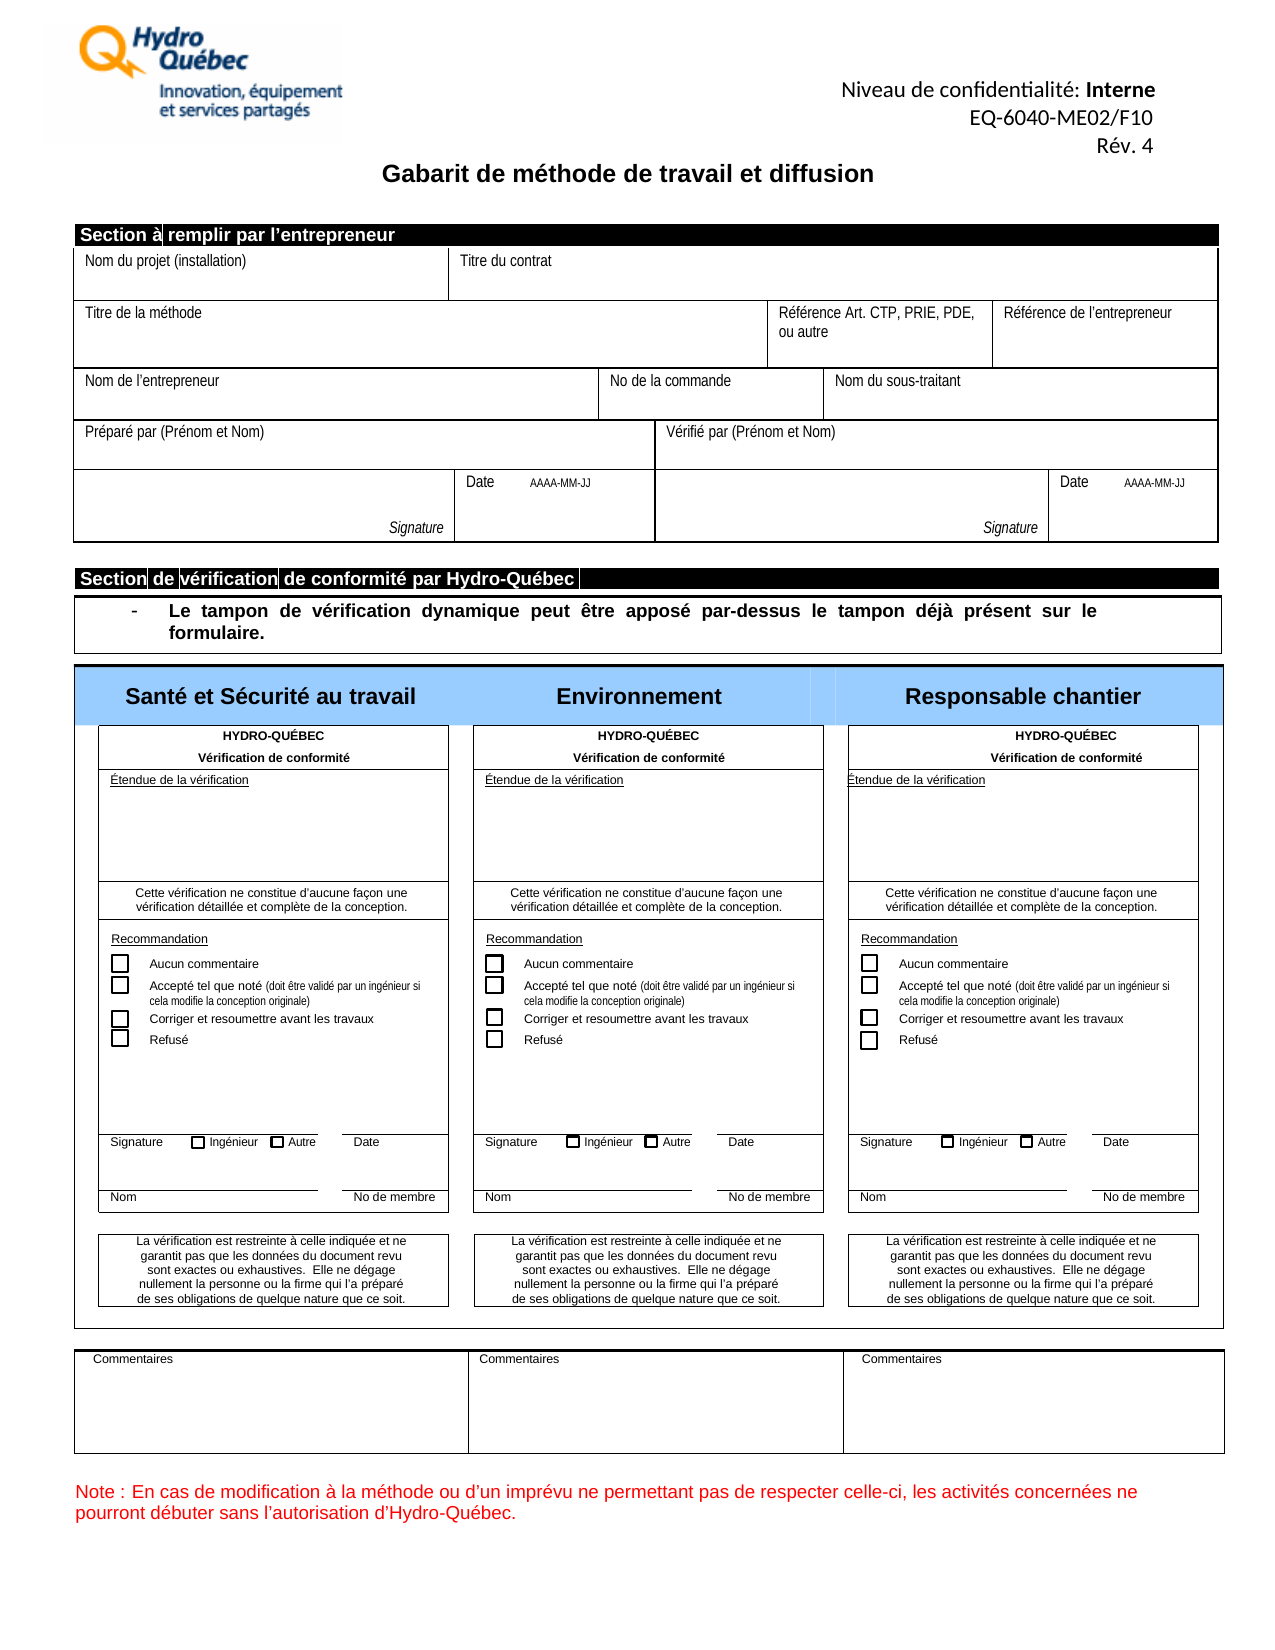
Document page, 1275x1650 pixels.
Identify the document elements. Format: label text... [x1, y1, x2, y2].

table_cell Vérifié par (Prénom et Nom) [656, 421, 1217, 469]
table_cell Titre de la méthode [74, 301, 767, 367]
table_cell Préparé par (Prénom et Nom) [74, 421, 654, 469]
table_cell Date AAAA-MM-JJ [1049, 470, 1217, 541]
text Note : En cas de modification à la méthode ou d’un imprévu ne permettant pas de respecter celle-ci, les activités concernées ne pourront débuter sans l’autorisation d’Hydro-Québec. [75, 1481, 1196, 1524]
table_header Commentaires [469, 1352, 843, 1453]
table_cell No de la commande [599, 369, 823, 419]
table_cell Référence de l’entrepreneur [993, 301, 1217, 367]
table_cell Référence Art. CTP, PRIE, PDE, ou autre [768, 301, 992, 367]
picture [44, 24, 343, 143]
table_cell Nom du sous-traitant [824, 369, 1217, 419]
table_cell Signature [656, 470, 1048, 541]
table_header Commentaires [844, 1352, 1224, 1453]
table_cell Signature [74, 470, 454, 541]
table_header Commentaires [75, 1352, 468, 1453]
table_cell Nom de l’entrepreneur [74, 369, 598, 419]
text Gabarit de méthode de travail et diffusion [60, 159, 1196, 188]
table_header Nom du projet (installation) [74, 248, 448, 300]
table_header Titre du contrat [449, 248, 1217, 300]
table_cell Date AAAA-MM-JJ [455, 470, 654, 541]
